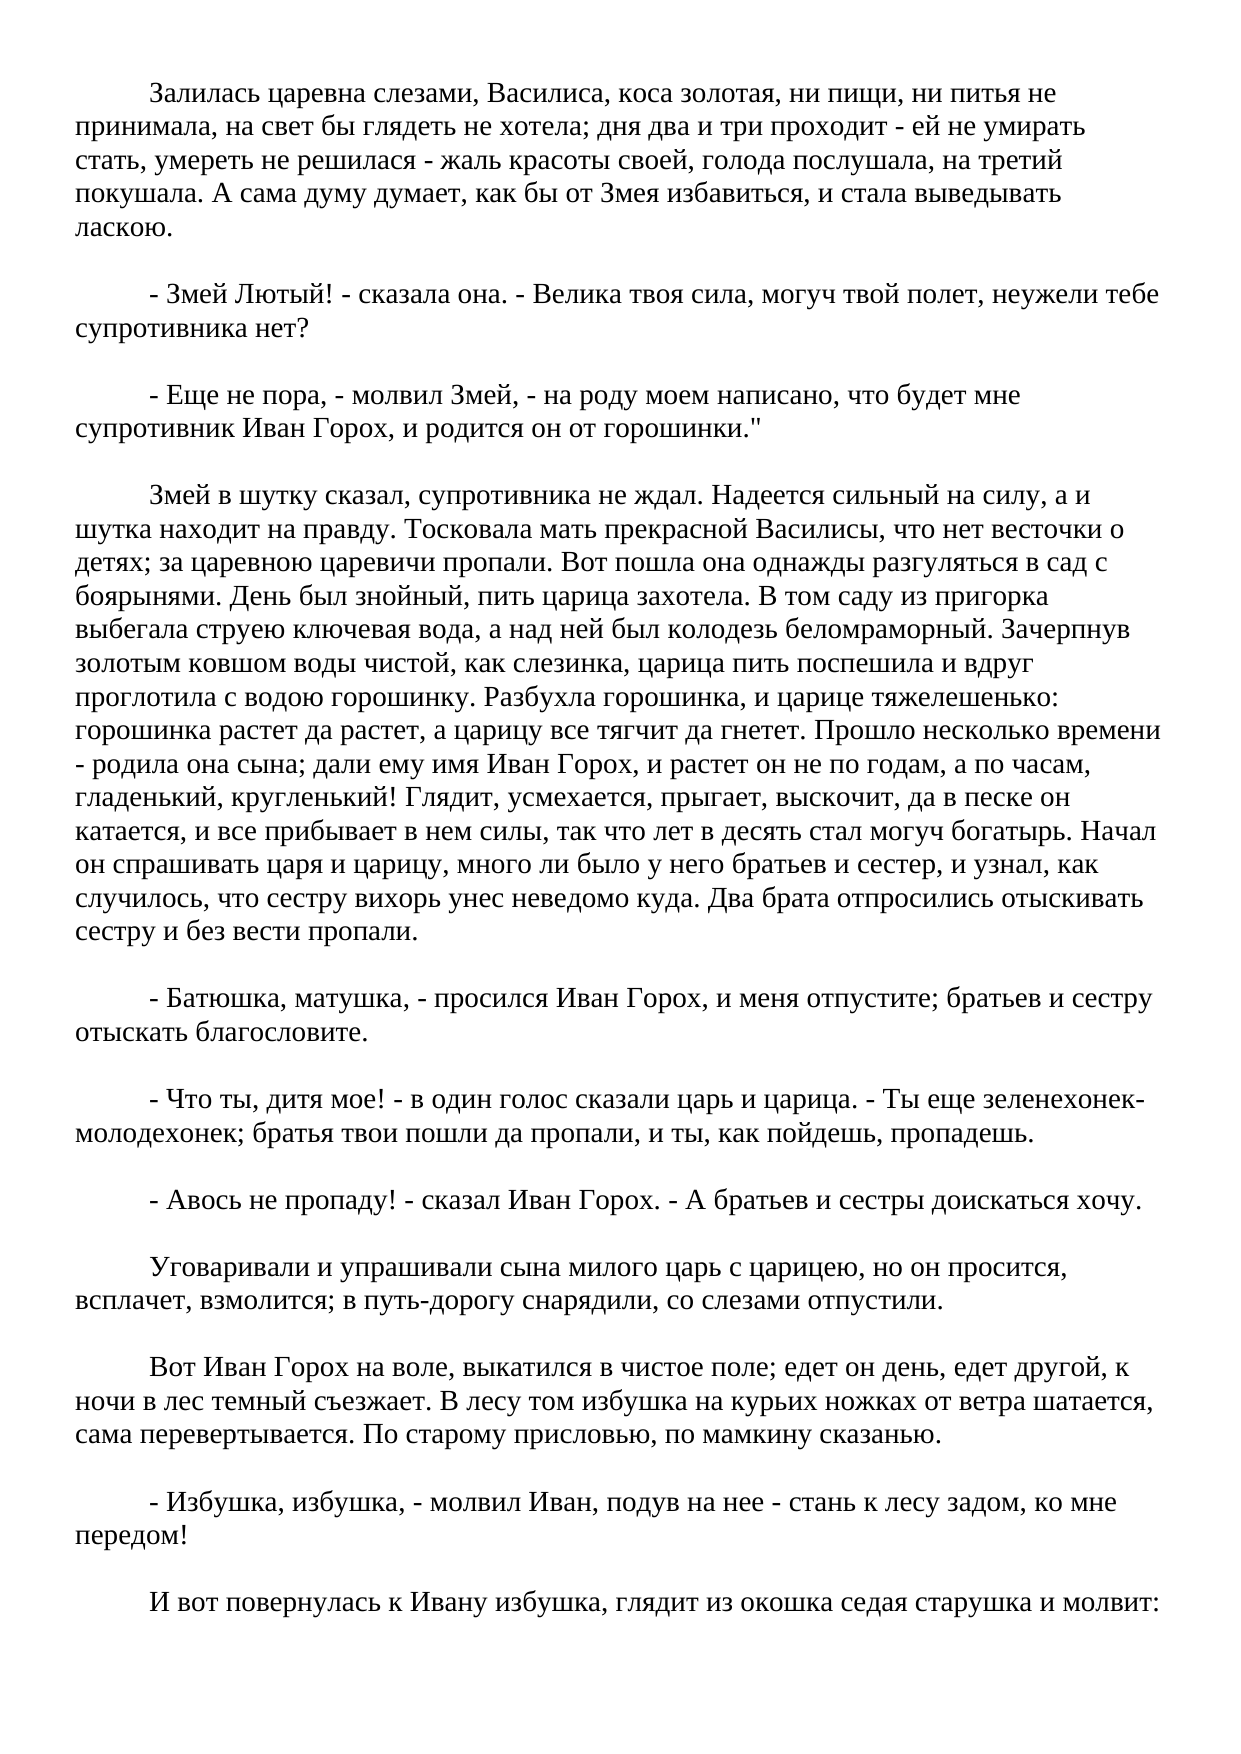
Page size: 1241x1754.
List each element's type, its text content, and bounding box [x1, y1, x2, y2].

text Уговаривали и упрашивали сына милого царь с царицею, но он просится, всплачет, взмолится; в путь-дорогу снарядили, со слезами отпустили. [75, 1249, 1165, 1316]
text - Еще не пора, - молвил Змей, - на роду моем написано, что будет мне супротивник Иван Горох, и родится он от горошинки." [75, 377, 1165, 444]
text - Избушка, избушка, - молвил Иван, подув на нее - стань к лесу задом, ко мне передом! [75, 1484, 1165, 1551]
text - Батюшка, матушка, - просился Иван Горох, и меня отпустите; братьев и сестру отыскать благословите. [75, 981, 1165, 1048]
text Змей в шутку сказал, супротивника не ждал. Надеется сильный на силу, а и шутка находит на правду. Тосковала мать прекрасной Василисы, что нет весточки о детях; за царевною царевичи пропали. Вот пошла она однажды разгуляться в сад с боярынями. День был знойный, пить царица захотела. В том саду из пригорка выбегала струею ключевая вода, а над ней был колодезь беломраморный. Зачерпнув золотым ковшом воды чистой, как слезинка, царица пить поспешила и вдруг проглотила с водою горошинку. Разбухла горошинка, и царице тяжелешенько: горошинка растет да растет, а царицу все тягчит да гнетет. Прошло несколько времени - родила она сына; дали ему имя Иван Горох, и растет он не по годам, а по часам, гладенький, кругленький! Глядит, усмехается, прыгает, выскочит, да в песке он катается, и все прибывает в нем силы, так что лет в десять стал могуч богатырь. Начал он спрашивать царя и царицу, много ли было у него братьев и сестер, и узнал, как случилось, что сестру вихорь унес неведомо куда. Два брата отпросились отыскивать сестру и без вести пропали. [75, 477, 1165, 947]
text - Змей Лютый! - сказала она. - Велика твоя сила, могуч твой полет, неужели тебе супротивника нет? [75, 276, 1165, 343]
text И вот повернулась к Ивану избушка, глядит из окошка седая старушка и молвит: [75, 1584, 1165, 1618]
text - Авось не пропаду! - сказал Иван Горох. - А братьев и сестры доискаться хочу. [75, 1182, 1165, 1215]
text Вот Иван Горох на воле, выкатился в чистое поле; едет он день, едет другой, к ночи в лес темный съезжает. В лесу том избушка на курьих ножках от ветра шатается, сама перевертывается. По старому присловью, по мамкину сказанью. [75, 1349, 1165, 1450]
text Залилась царевна слезами, Василиса, коса золотая, ни пищи, ни питья не принимала, на свет бы глядеть не хотела; дня два и три проходит - ей не умирать стать, умереть не решилася - жаль красоты своей, голода послушала, на третий покушала. А сама думу думает, как бы от Змея избавиться, и стала выведывать ласкою. [75, 75, 1165, 243]
text - Что ты, дитя мое! - в один голос сказали царь и царица. - Ты еще зеленехонек-молодехонек; братья твои пошли да пропали, и ты, как пойдешь, пропадешь. [75, 1081, 1165, 1148]
